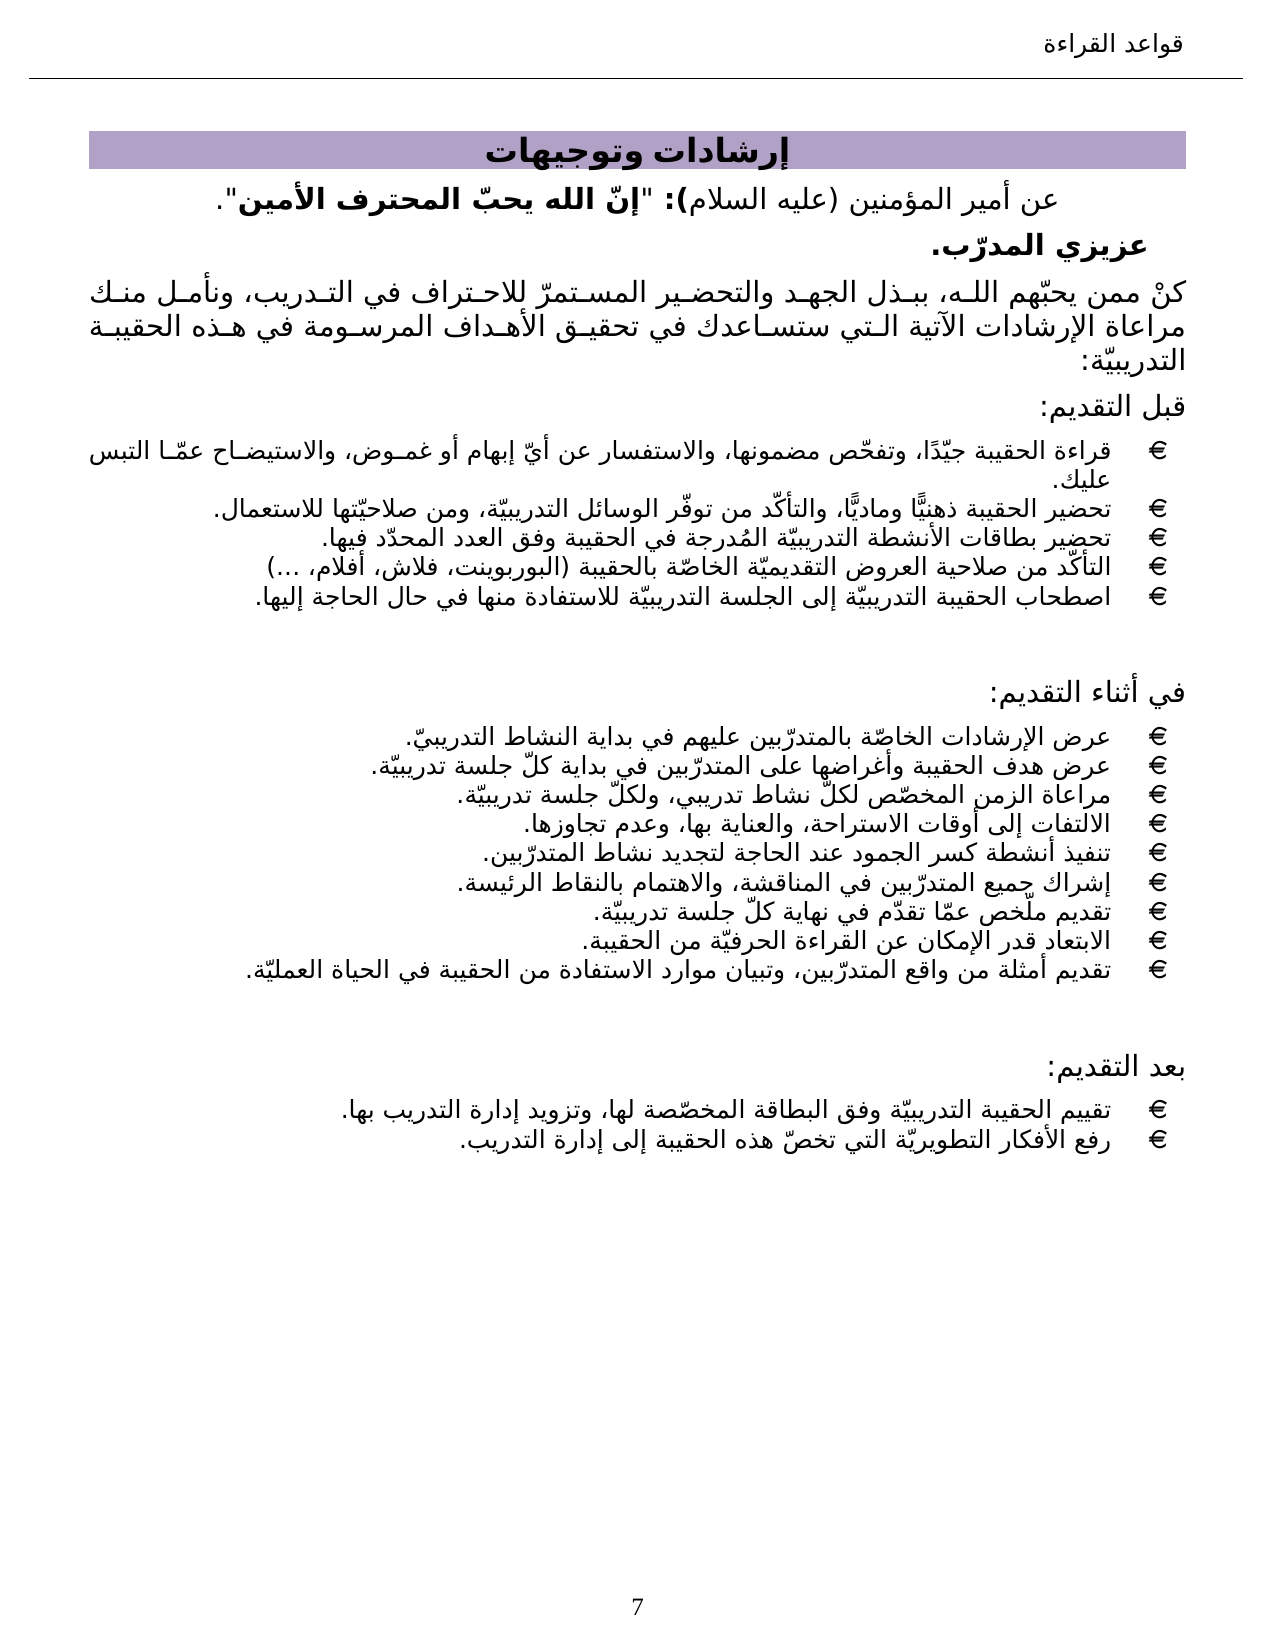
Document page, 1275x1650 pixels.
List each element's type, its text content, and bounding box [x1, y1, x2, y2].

text بعد التقديم: [89, 1049, 1186, 1083]
list الابتعاد قدر الإمكان عن القراءة الحرفيّة من الحقيبة. [89, 926, 1149, 955]
list تقييم الحقيبة التدريبيّة وفق البطاقة المخصّصة لها، وتزويد إدارة التدريب بها. [89, 1096, 1149, 1125]
list تحضير بطاقات الأنشطة التدريبيّة المُدرجة في الحقيبة وفق العدد المحدّد فيها. [89, 523, 1149, 552]
text في أثناء التقديم: [89, 676, 1186, 709]
text عزيزي المدرّب. [89, 228, 1149, 262]
list عرض هدف الحقيبة وأغراضها على المتدرّبين في بداية كلّ جلسة تدريبيّة. [89, 751, 1149, 780]
list تقديم أمثلة من واقع المتدرّبين، وتبيان موارد الاستفادة من الحقيبة في الحياة العمليّة. [89, 955, 1149, 984]
list تقديم ملّخص عمّا تقدّم في نهاية كلّ جلسة تدريبيّة. [89, 897, 1149, 926]
text كنْ ممن يحبّهم الله، ببذل الجهد والتحضير المستمرّ للاحتراف في التدريب، ونأمل منك مراعاة الإرشادات الآتية التي ستساعدك في تحقيق الأهداف المرسومة في هذه الحقيبة التدريبيّة: [89, 275, 1186, 377]
list رفع الأفكار التطويريّة التي تخصّ هذه الحقيبة إلى إدارة التدريب. [89, 1125, 1149, 1154]
list التأكّد من صلاحية العروض التقديميّة الخاصّة بالحقيبة (البوربوينت، فلاش، أفلام، ...) [89, 552, 1149, 582]
list قراءة الحقيبة جيّدًا، وتفحّص مضمونها، والاستفسار عن أيّ إبهام أو غموض، والاستيضاح عمّا التبس عليك. [89, 436, 1149, 494]
subtitle إرشادات وتوجيهات [89, 131, 1186, 169]
list تحضير الحقيبة ذهنيًّا وماديًّا، والتأكّد من توفّر الوسائل التدريبيّة، ومن صلاحيّتها للاستعمال. [89, 494, 1149, 523]
list الالتفات إلى أوقات الاستراحة، والعناية بها، وعدم تجاوزها. [89, 809, 1149, 839]
list عرض الإرشادات الخاصّة بالمتدرّبين عليهم في بداية النشاط التدريبيّ. [89, 722, 1149, 751]
list اصطحاب الحقيبة التدريبيّة إلى الجلسة التدريبيّة للاستفادة منها في حال الحاجة إليها. [89, 582, 1149, 611]
text عن أمير المؤمنين (عليه السلام): "إنّ الله يحبّ المحترف الأمين". [89, 182, 1186, 216]
list إشراك جميع المتدرّبين في المناقشة، والاهتمام بالنقاط الرئيسة. [89, 868, 1149, 897]
list مراعاة الزمن المخصّص لكلّ نشاط تدريبي، ولكلّ جلسة تدريبيّة. [89, 780, 1149, 809]
text قبل التقديم: [89, 389, 1186, 423]
list تنفيذ أنشطة كسر الجمود عند الحاجة لتجديد نشاط المتدرّبين. [89, 839, 1149, 868]
